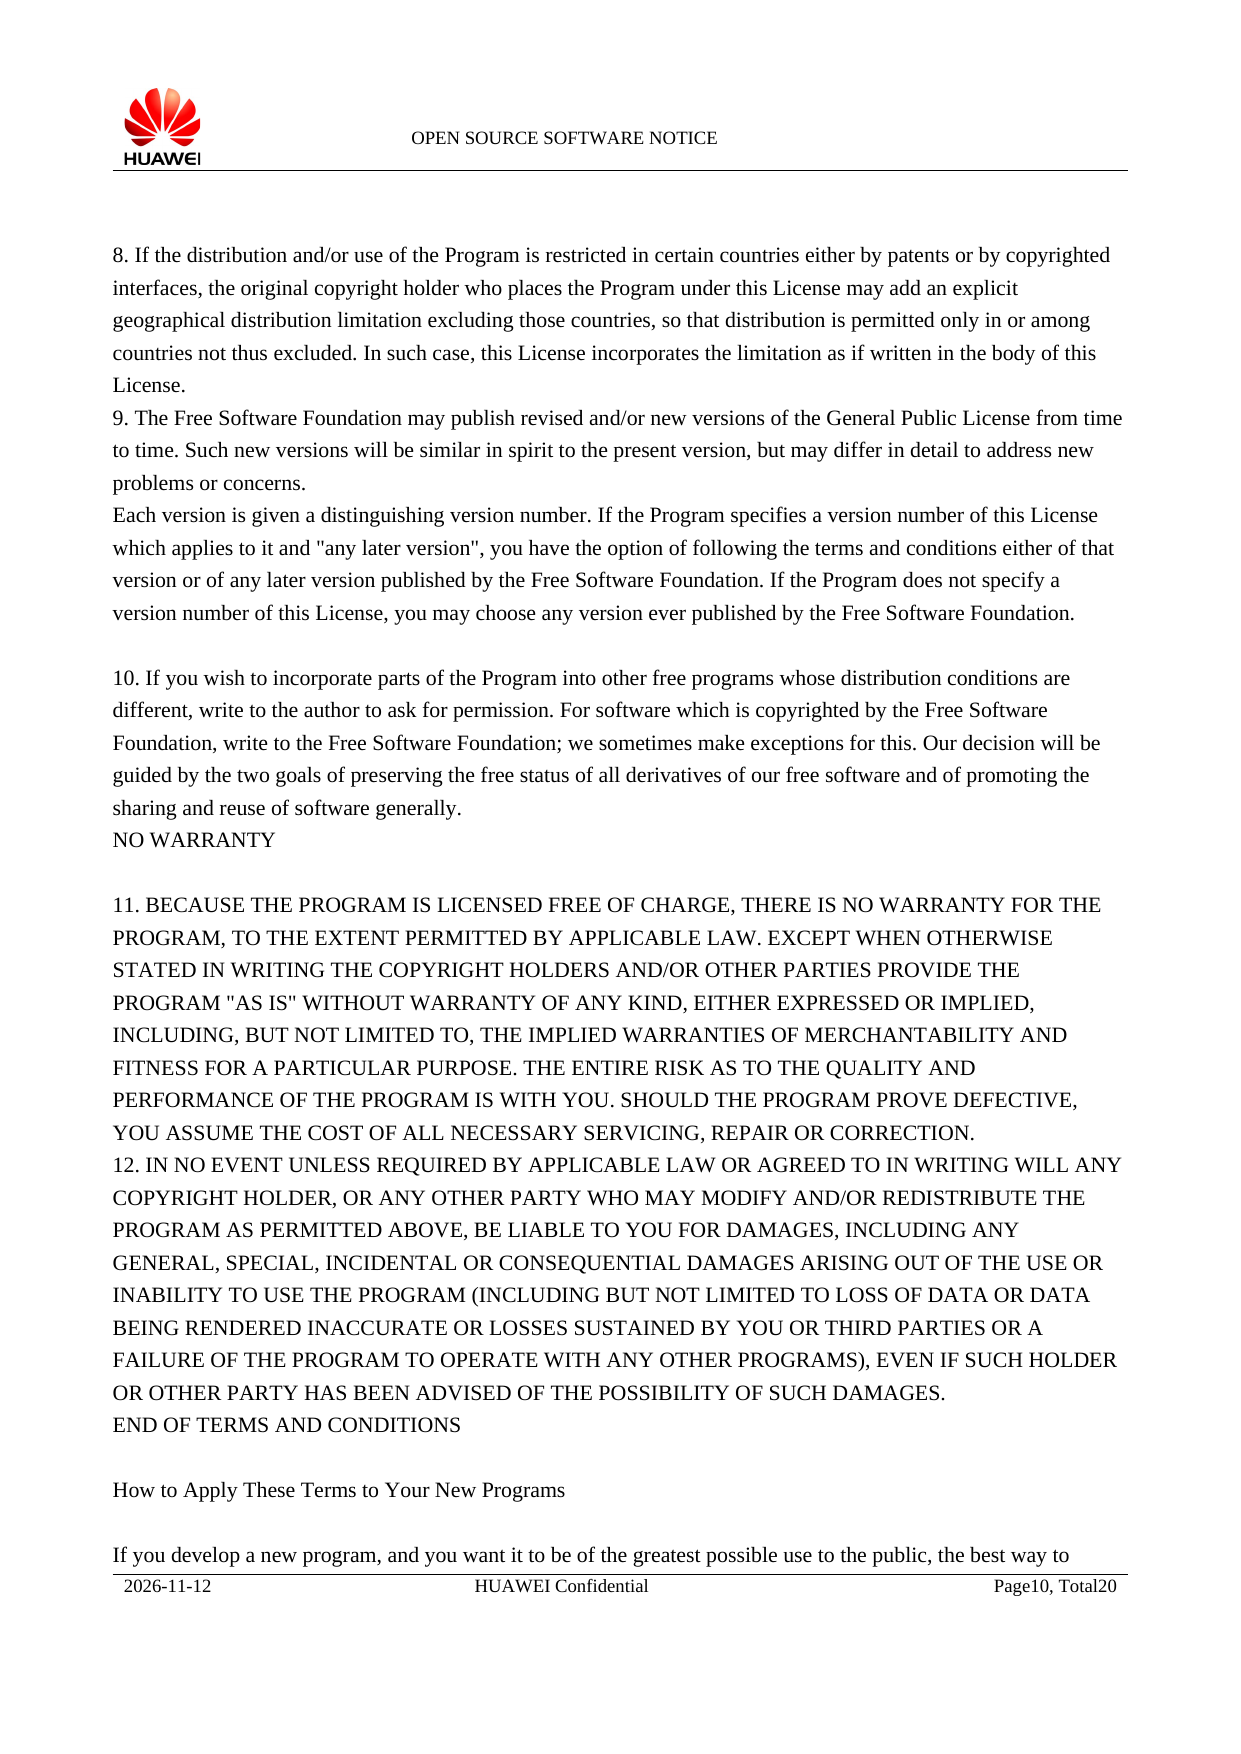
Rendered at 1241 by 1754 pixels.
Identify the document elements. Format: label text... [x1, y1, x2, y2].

picture [124, 88, 201, 165]
